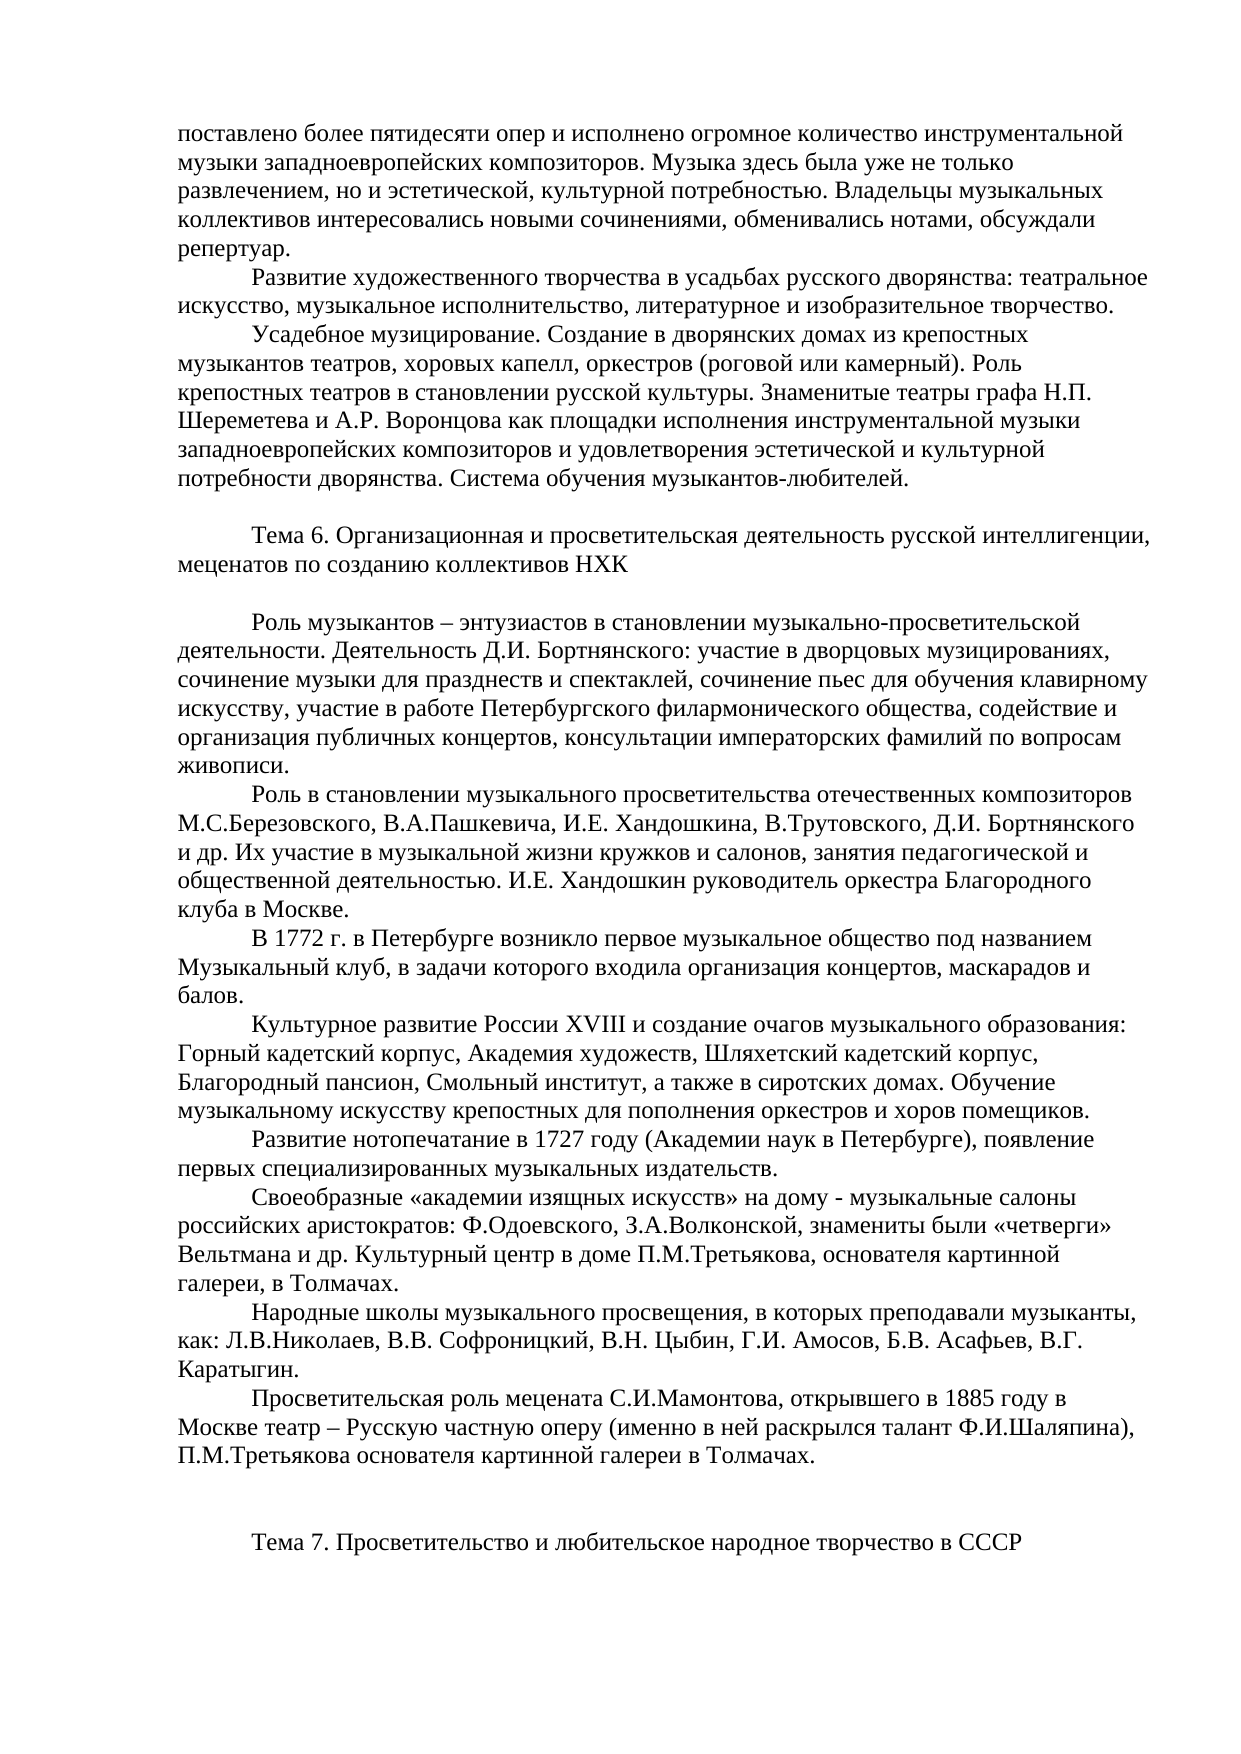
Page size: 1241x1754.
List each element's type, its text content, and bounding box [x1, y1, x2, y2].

text Роль в становлении музыкального просветительства отечественных композиторов М.С.Березовского, В.А.Пашкевича, И.Е. Хандошкина, В.Трутовского, Д.И. Бортнянского и др. Их участие в музыкальной жизни кружков и салонов, занятия педагогической и общественной деятельностью. И.Е. Хандошкин руководитель оркестра Благородного клуба в Москве. [177, 779, 1152, 923]
text Тема 6. Организационная и просветительская деятельность русской интеллигенции, меценатов по созданию коллективов НХК [177, 521, 1152, 578]
text Развитие нотопечатание в 1727 году (Академии наук в Петербурге), появление первых специализированных музыкальных издательств. [177, 1124, 1152, 1182]
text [177, 118, 1152, 262]
text Роль музыкантов – энтузиастов в становлении музыкально-просветительской деятельности. Деятельность Д.И. Бортнянского: участие в дворцовых музицированиях, сочинение музыки для празднеств и спектаклей, сочинение пьес для обучения клавирному искусству, участие в работе Петербургского филармонического общества, содействие и организация публичных концертов, консультации императорских фамилий по вопросам живописи. [177, 607, 1152, 779]
text Развитие художественного творчества в усадьбах русского дворянства: театральное искусство, музыкальное исполнительство, литературное и изобразительное творчество. [177, 262, 1152, 319]
text Своеобразные «академии изящных искусств» на дому - музыкальные салоны российских аристократов: Ф.Одоевского, З.А.Волконской, знамениты были «четверги» Вельтмана и др. Культурный центр в доме П.М.Третьякова, основателя картинной галереи, в Толмачах. [177, 1182, 1152, 1297]
text Тема 7. Просветительство и любительское народное творчество в СССР [177, 1527, 1152, 1556]
text Просветительская роль мецената С.И.Мамонтова, открывшего в 1885 году в Москве театр – Русскую частную оперу (именно в ней раскрылся талант Ф.И.Шаляпина), П.М.Третьякова основателя картинной галереи в Толмачах. [177, 1383, 1152, 1469]
text Народные школы музыкального просвещения, в которых преподавали музыканты, как: Л.В.Николаев, В.В. Софроницкий, В.Н. Цыбин, Г.И. Амосов, Б.В. Асафьев, В.Г. Каратыгин. [177, 1297, 1152, 1383]
text Культурное развитие России XVIII и создание очагов музыкального образования: Горный кадетский корпус, Академия художеств, Шляхетский кадетский корпус, Благородный пансион, Смольный институт, а также в сиротских домах. Обучение музыкальному искусству крепостных для пополнения оркестров и хоров помещиков. [177, 1009, 1152, 1124]
text В 1772 г. в Петербурге возникло первое музыкальное общество под названием Музыкальный клуб, в задачи которого входила организация концертов, маскарадов и балов. [177, 923, 1152, 1009]
text Усадебное музицирование. Создание в дворянских домах из крепостных музыкантов театров, хоровых капелл, оркестров (роговой или камерный). Роль крепостных театров в становлении русской культуры. Знаменитые театры графа Н.П. Шереметева и А.Р. Воронцова как площадки исполнения инструментальной музыки западноевропейских композиторов и удовлетворения эстетической и культурной потребности дворянства. Система обучения музыкантов-любителей. [177, 319, 1152, 492]
